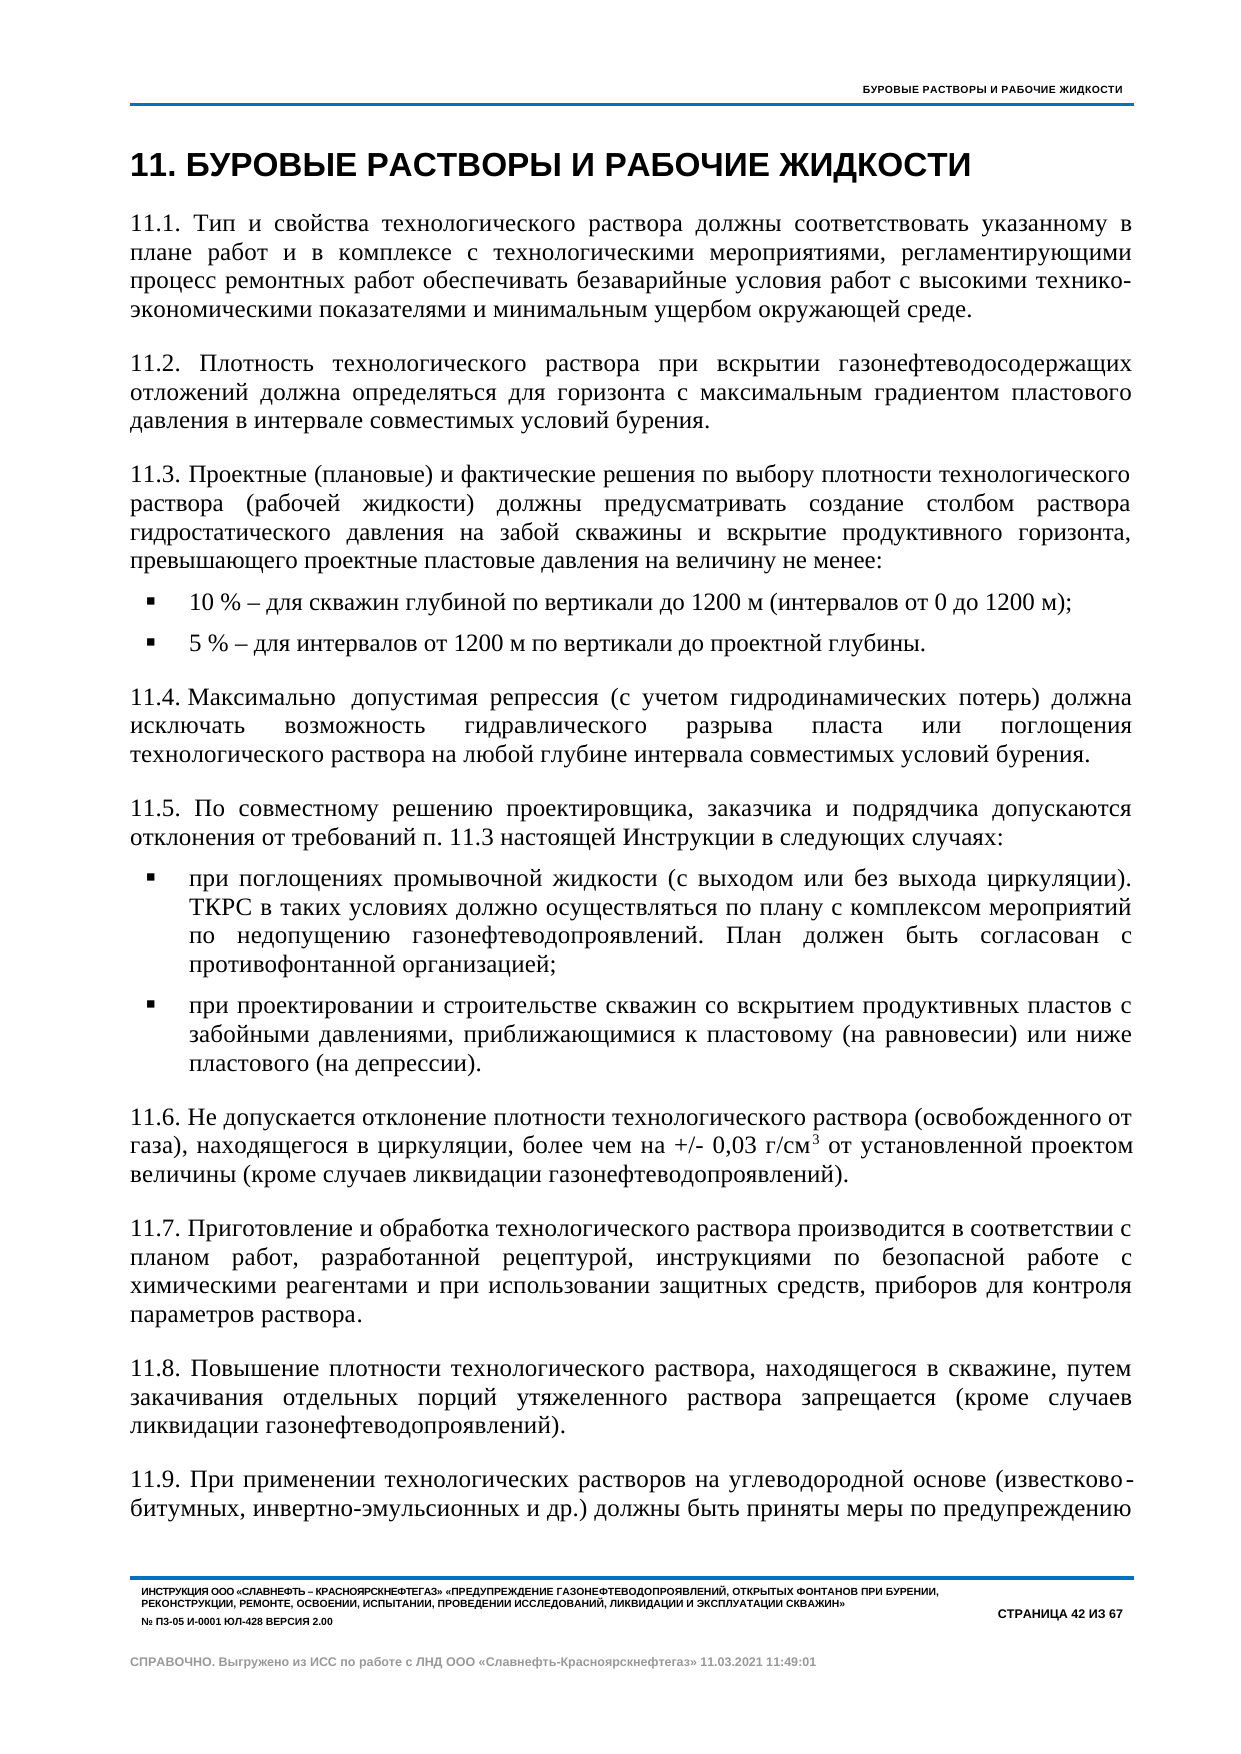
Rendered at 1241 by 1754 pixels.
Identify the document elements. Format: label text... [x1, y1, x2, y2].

text 11.5. По совместному решению проектировщика, заказчика и подрядчика допускаются отклонения от требований п. 11.3 настоящей Инструкции в следующих случаях: [130, 793, 1134, 851]
text 11.2. Плотность технологического раствора при вскрытии газонефтеводосодержащих отложений должна определяться для горизонта с максимальным градиентом пластового давления в интервале совместимых условий бурения. [130, 348, 1134, 434]
list при поглощениях промывочной жидкости (с выходом или без выхода циркуляции). ТКРС в таких условиях должно осуществляться по плану с комплексом мероприятий по недопущению газонефтеводопроявлений. План должен быть согласован с противофонтанной организацией; [145, 863, 1134, 978]
text 11.6. Не допускается отклонение плотности технологического раствора (освобожденного от газа), находящегося в циркуляции, более чем на +/- 0,03 г/см3 от установленной проектом величины (кроме случаев ликвидации газонефтеводопроявлений). [130, 1102, 1134, 1188]
list 5 % – для интервалов от 1200 м по вертикали до проектной глубины. [145, 628, 1134, 657]
list 10 % – для скважин глубиной по вертикали до 1200 м (интервалов от 0 до 1200 м); [145, 587, 1134, 616]
text 11.4. Максимально допустимая репрессия (с учетом гидродинамических потерь) должна исключать возможность гидравлического разрыва пласта или поглощения технологического раствора на любой глубине интервала совместимых условий бурения. [130, 682, 1134, 768]
subtitle 11. БУРОВЫЕ РАСТВОРЫ И РАБОЧИЕ ЖИДКОСТИ [130, 144, 1134, 183]
text 11.3. Проектные (плановые) и фактические решения по выбору плотности технологического раствора (рабочей жидкости) должны предусматривать создание столбом раствора гидростатического давления на забой скважины и вскрытие продуктивного горизонта, превышающего проектные пластовые давления на величину не менее: [130, 459, 1131, 574]
list при проектировании и строительстве скважин со вскрытием продуктивных пластов с забойными давлениями, приближающимися к пластовому (на равновесии) или ниже пластового (на депрессии). [145, 991, 1134, 1077]
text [130, 1464, 1134, 1522]
text 11.1. Тип и свойства технологического раствора должны соответствовать указанному в плане работ и в комплексе с технологическими мероприятиями, регламентирующими процесс ремонтных работ обеспечивать безаварийные условия работ с высокими технико-экономическими показателями и минимальным ущербом окружающей среде. [130, 208, 1134, 323]
text 11.8. Повышение плотности технологического раствора, находящегося в скважине, путем закачивания отдельных порций утяжеленного раствора запрещается (кроме случаев ликвидации газонефтеводопроявлений). [130, 1353, 1134, 1439]
text 11.7. Приготовление и обработка технологического раствора производится в соответствии с планом работ, разработанной рецептурой, инструкциями по безопасной работе с химическими реагентами и при использовании защитных средств, приборов для контроля параметров раствора. [130, 1213, 1134, 1328]
